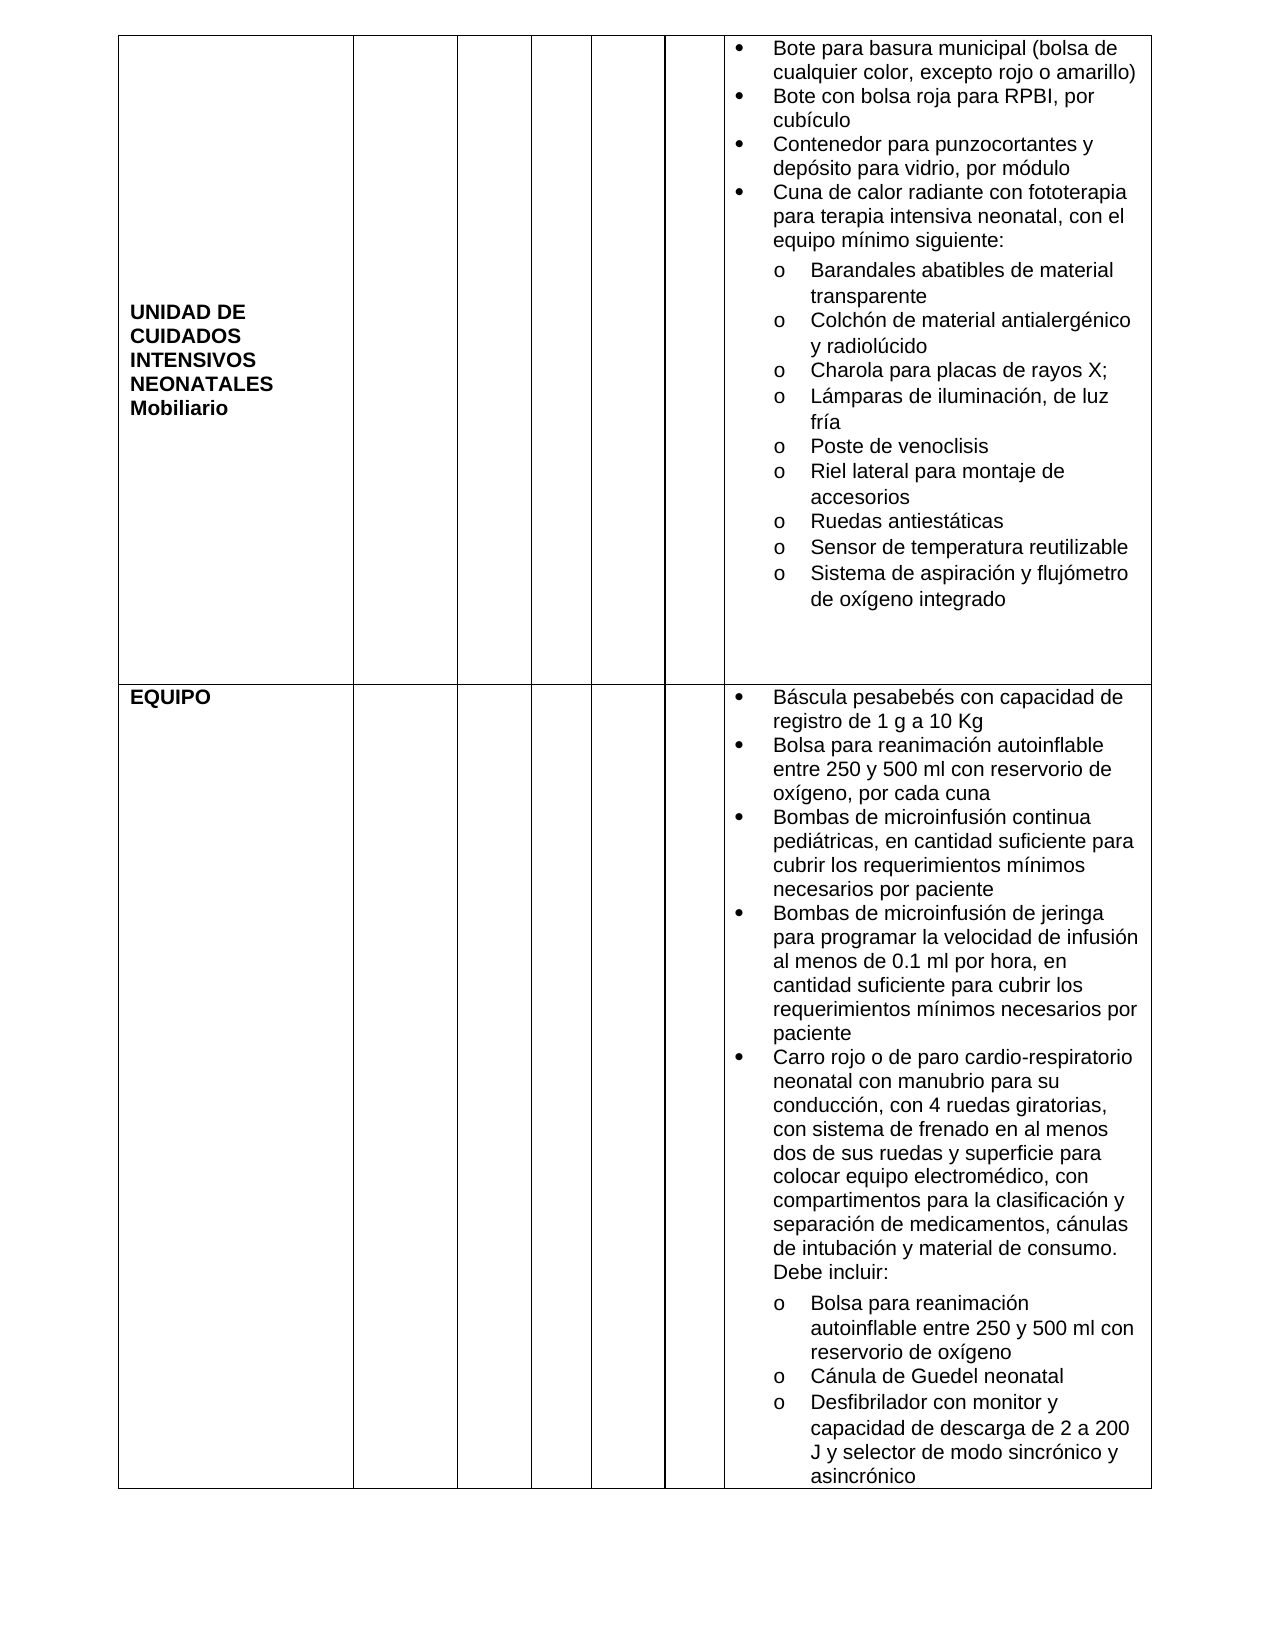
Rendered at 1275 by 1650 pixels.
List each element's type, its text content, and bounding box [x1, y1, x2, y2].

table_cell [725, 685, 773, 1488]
table_cell EQUIPO [119, 685, 353, 1488]
table_cell [592, 36, 664, 684]
table_cell [666, 685, 724, 1488]
table_cell UNIDAD DE CUIDADOS INTENSIVOS NEONATALES Mobiliario [119, 36, 353, 684]
table_cell [592, 685, 664, 1488]
table_cell Bote para basura municipal (bolsa de cualquier color, excepto rojo o amarillo) Bote con bolsa roja para RPBI, por cubículo Contenedor para punzocortantes y depósito para vidrio, por módulo Cuna de calor radiante con fototerapia para terapia intensiva neonatal, con el equipo mínimo siguiente: Barandales abatibles de material transparente Colchón de material antialergénico y radiolúcido Charola para placas de rayos X; Lámparas de iluminación, de luz fría Poste de venoclisis Riel lateral para montaje de accesorios Ruedas antiestáticas Sensor de temperatura reutilizable Sistema de aspiración y flujómetro de oxígeno integrado [725, 36, 1151, 684]
table_cell [532, 36, 591, 684]
table_cell [354, 36, 457, 684]
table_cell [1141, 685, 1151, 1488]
table_cell [458, 685, 531, 1488]
table_cell [354, 685, 457, 1488]
table_cell [532, 685, 591, 1488]
table_cell [458, 36, 531, 684]
table_cell [666, 36, 724, 684]
